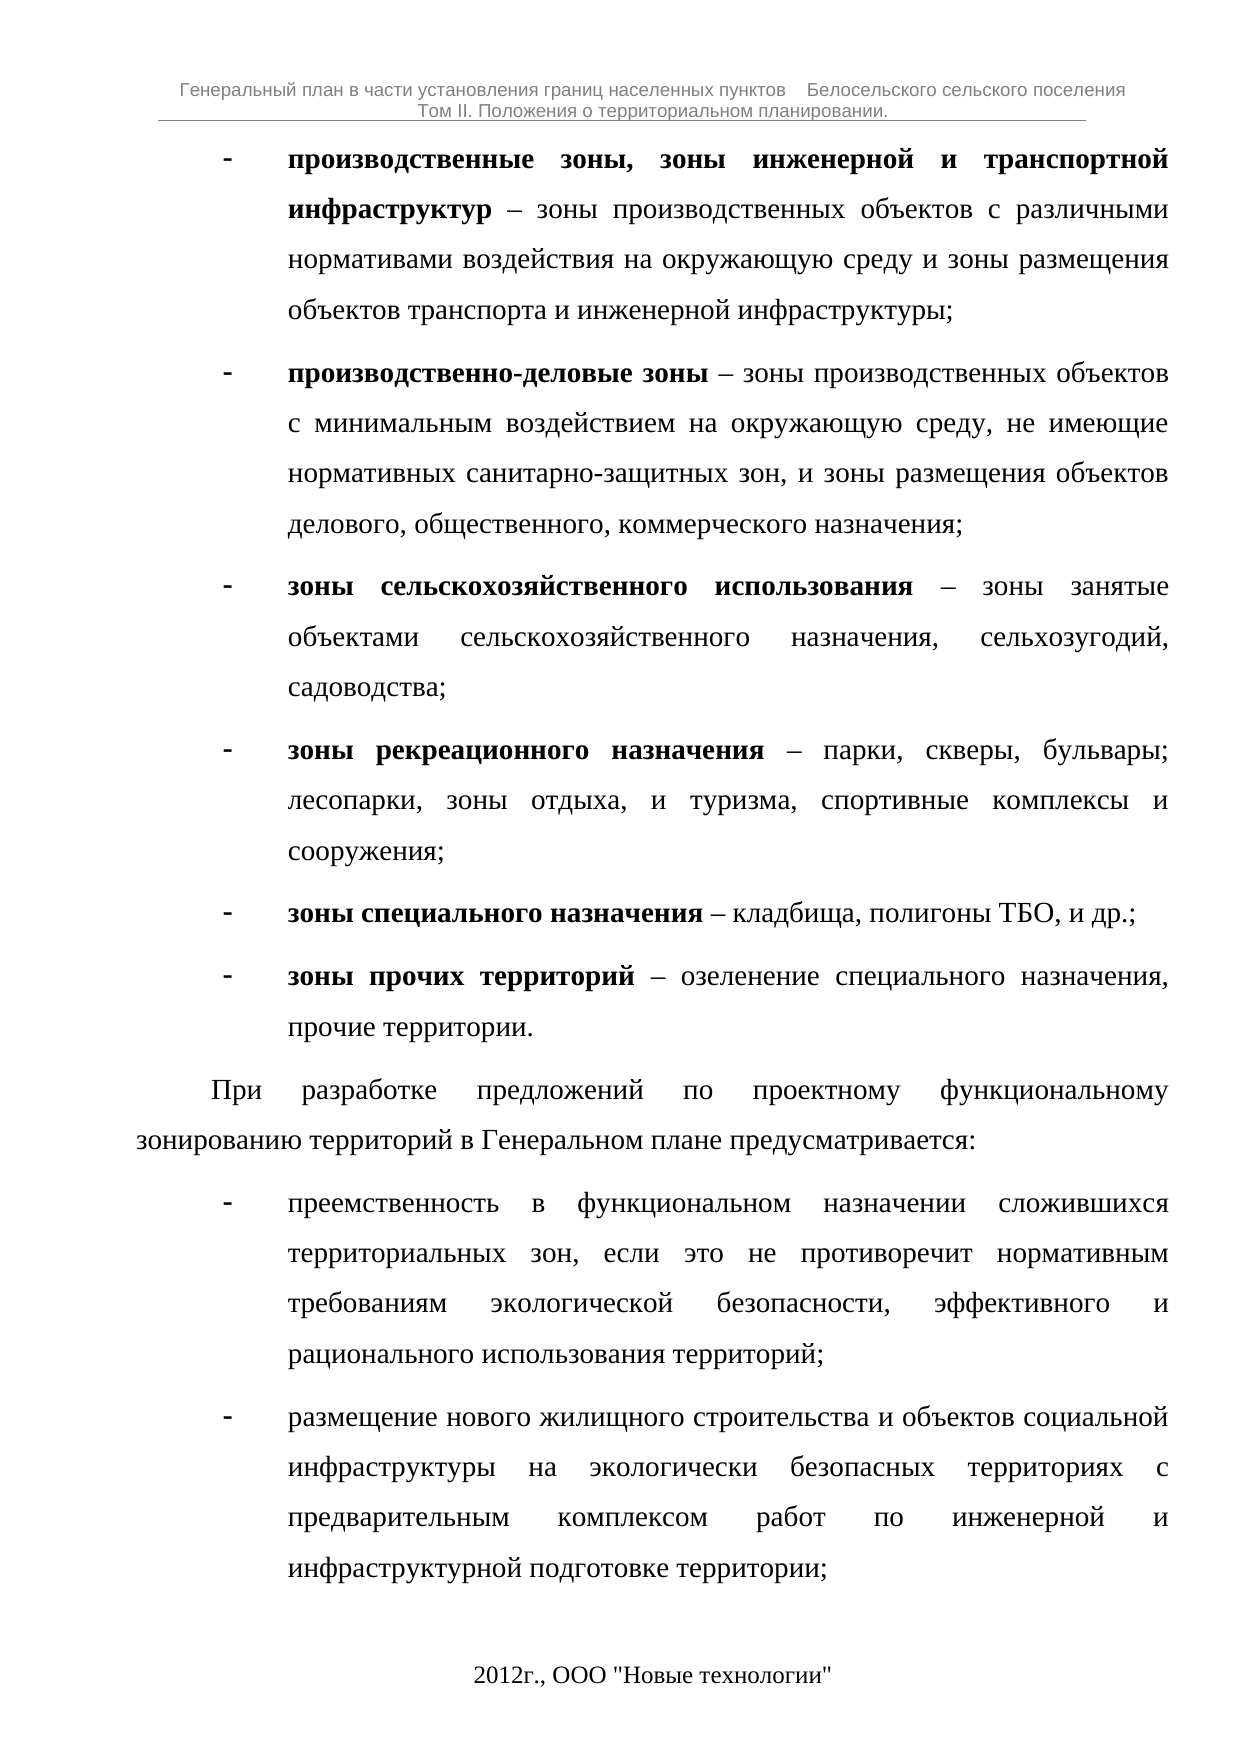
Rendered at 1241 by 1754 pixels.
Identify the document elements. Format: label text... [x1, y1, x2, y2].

text При разработке предложений по проектному функциональному зонированию территорий в Генеральном плане предусматривается: [136, 1072, 1169, 1156]
list производственные зоны, зоны инженерной и транспортной инфраструктур – зоны производственных объектов с различными нормативами воздействия на окружающую среду и зоны размещения объектов транспорта и инженерной инфраструктуры; [223, 141, 1169, 325]
list зоны рекреационного назначения – парки, скверы, бульвары; лесопарки, зоны отдыха, и туризма, спортивные комплексы и сооружения; [223, 732, 1169, 866]
list размещение нового жилищного строительства и объектов социальной инфраструктуры на экологически безопасных территориях с предварительным комплексом работ по инженерной и инфраструктурной подготовке территории; [223, 1399, 1169, 1583]
list зоны прочих территорий – озеленение специального назначения, прочие территории. [223, 958, 1169, 1042]
list производственно-деловые зоны – зоны производственных объектов с минимальным воздействием на окружающую среду, не имеющие нормативных санитарно-защитных зон, и зоны размещения объектов делового, общественного, коммерческого назначения; [223, 355, 1169, 539]
list зоны специального назначения – кладбища, полигоны ТБО, и др.; [223, 896, 1169, 929]
list зоны сельскохозяйственного использования – зоны занятые объектами сельскохозяйственного назначения, сельхозугодий, садоводства; [223, 568, 1169, 703]
list преемственность в функциональном назначении сложившихся территориальных зон, если это не противоречит нормативным требованиям экологической безопасности, эффективного и рационального использования территорий; [223, 1185, 1169, 1369]
